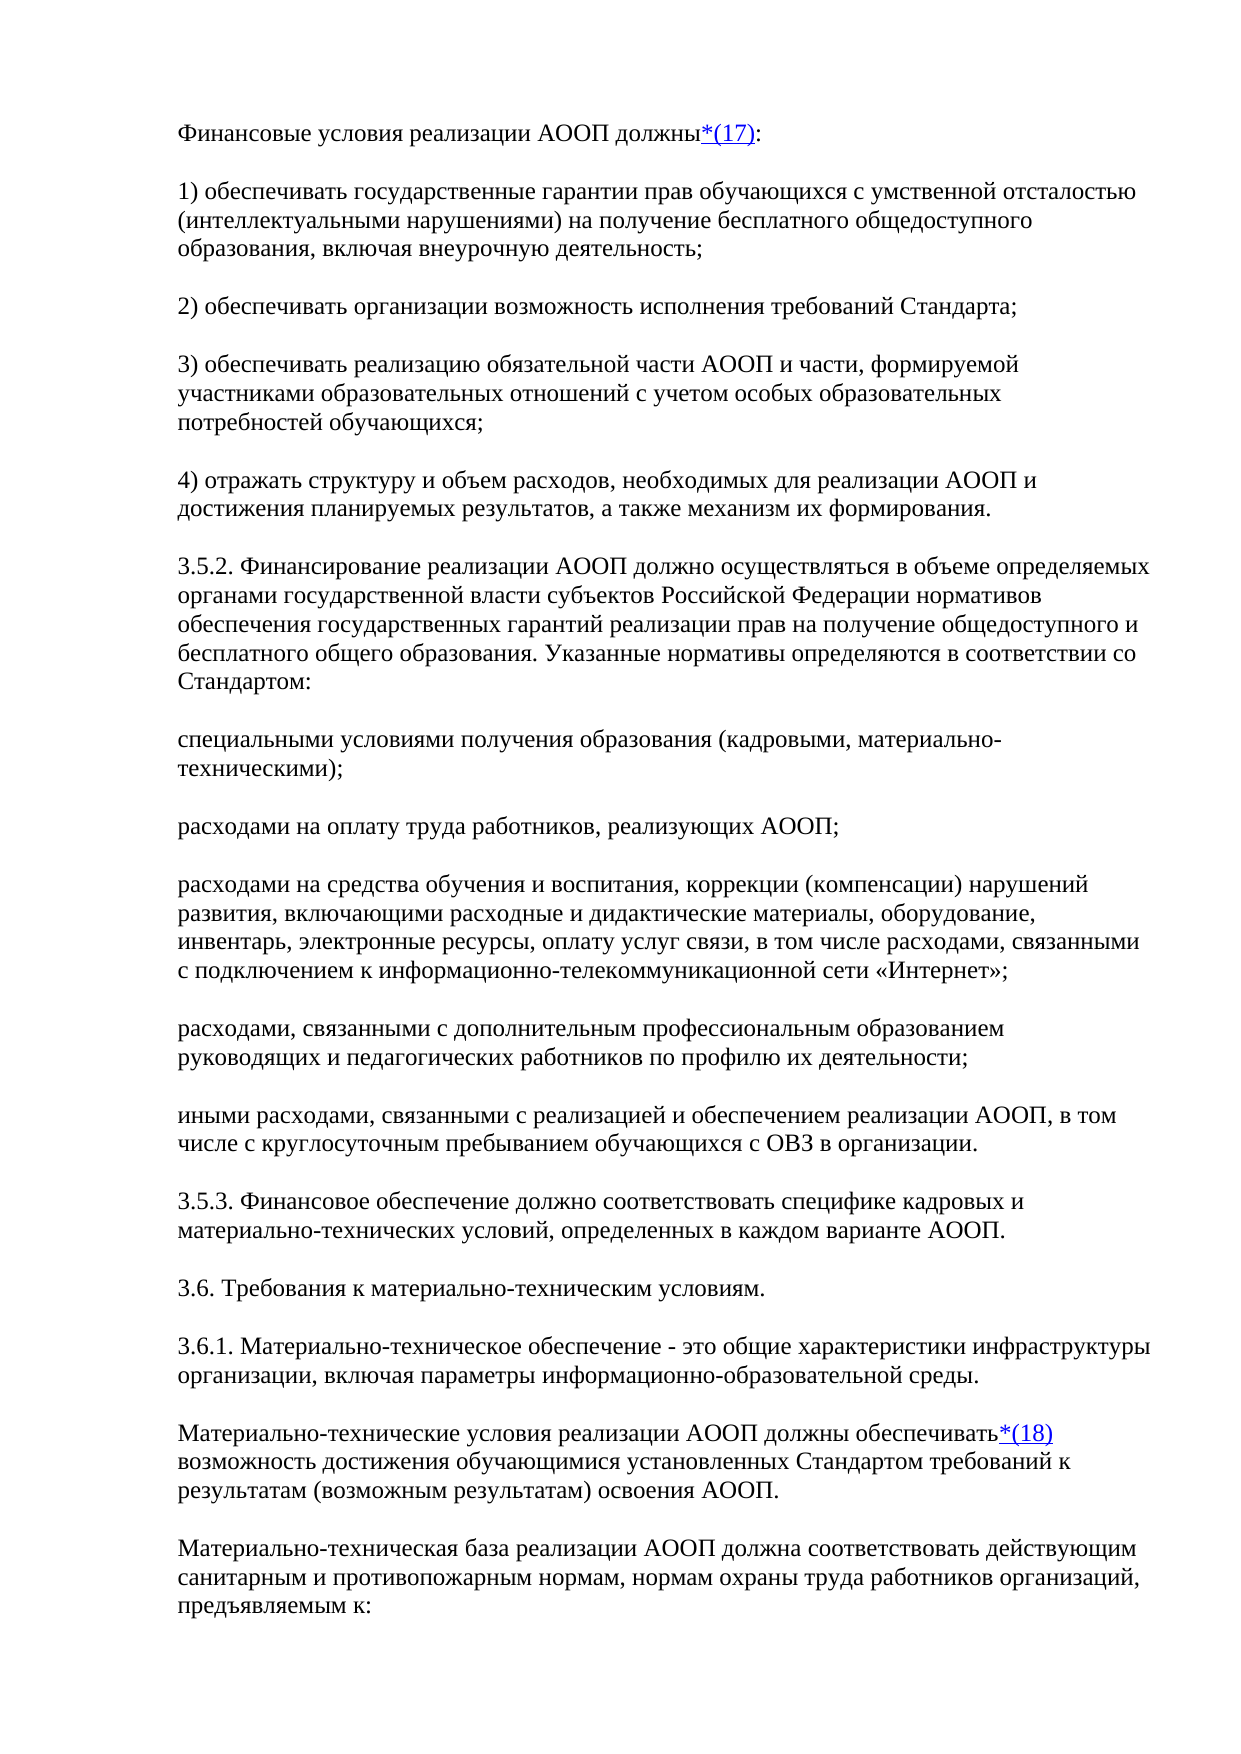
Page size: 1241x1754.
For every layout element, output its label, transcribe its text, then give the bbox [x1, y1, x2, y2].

text иными расходами, связанными с реализацией и обеспечением реализации АООП, в том числе с круглосуточным пребыванием обучающихся с ОВЗ в организации. [177, 1100, 1152, 1157]
text 3) обеспечивать реализацию обязательной части АООП и части, формируемой участниками образовательных отношений с учетом особых образовательных потребностей обучающихся; [177, 349, 1152, 436]
text расходами на средства обучения и воспитания, коррекции (компенсации) нарушений развития, включающими расходные и дидактические материалы, оборудование, инвентарь, электронные ресурсы, оплату услуг связи, в том числе расходами, связанными с подключением к информационно-телекоммуникационной сети «Интернет»; [177, 869, 1152, 984]
text 3.5.3. Финансовое обеспечение должно соответствовать специфике кадровых и материально-технических условий, определенных в каждом варианте АООП. [177, 1186, 1152, 1244]
text расходами на оплату труда работников, реализующих АООП; [177, 811, 1152, 840]
text Материально-техническая база реализации АООП должна соответствовать действующим санитарным и противопожарным нормам, нормам охраны труда работников организаций, предъявляемым к: [177, 1533, 1152, 1619]
text 3.5.2. Финансирование реализации АООП должно осуществляться в объеме определяемых органами государственной власти субъектов Российской Федерации нормативов обеспечения государственных гарантий реализации прав на получение общедоступного и бесплатного общего образования. Указанные нормативы определяются в соответствии со Стандартом: [177, 551, 1152, 695]
text 3.6. Требования к материально-техническим условиям. [177, 1273, 1152, 1302]
text Финансовые условия реализации АООП должны*(17): [177, 118, 1152, 147]
text расходами, связанными с дополнительным профессиональным образованием руководящих и педагогических работников по профилю их деятельности; [177, 1013, 1152, 1071]
text 4) отражать структуру и объем расходов, необходимых для реализации АООП и достижения планируемых результатов, а также механизм их формирования. [177, 465, 1152, 522]
text специальными условиями получения образования (кадровыми, материально-техническими); [177, 724, 1152, 782]
text 1) обеспечивать государственные гарантии прав обучающихся с умственной отсталостью (интеллектуальными нарушениями) на получение бесплатного общедоступного образования, включая внеурочную деятельность; [177, 176, 1152, 262]
text 3.6.1. Материально-техническое обеспечение - это общие характеристики инфраструктуры организации, включая параметры информационно-образовательной среды. [177, 1331, 1152, 1388]
text Материально-технические условия реализации АООП должны обеспечивать*(18) возможность достижения обучающимися установленных Стандартом требований к результатам (возможным результатам) освоения АООП. [177, 1418, 1152, 1504]
text 2) обеспечивать организации возможность исполнения требований Стандарта; [177, 291, 1152, 320]
